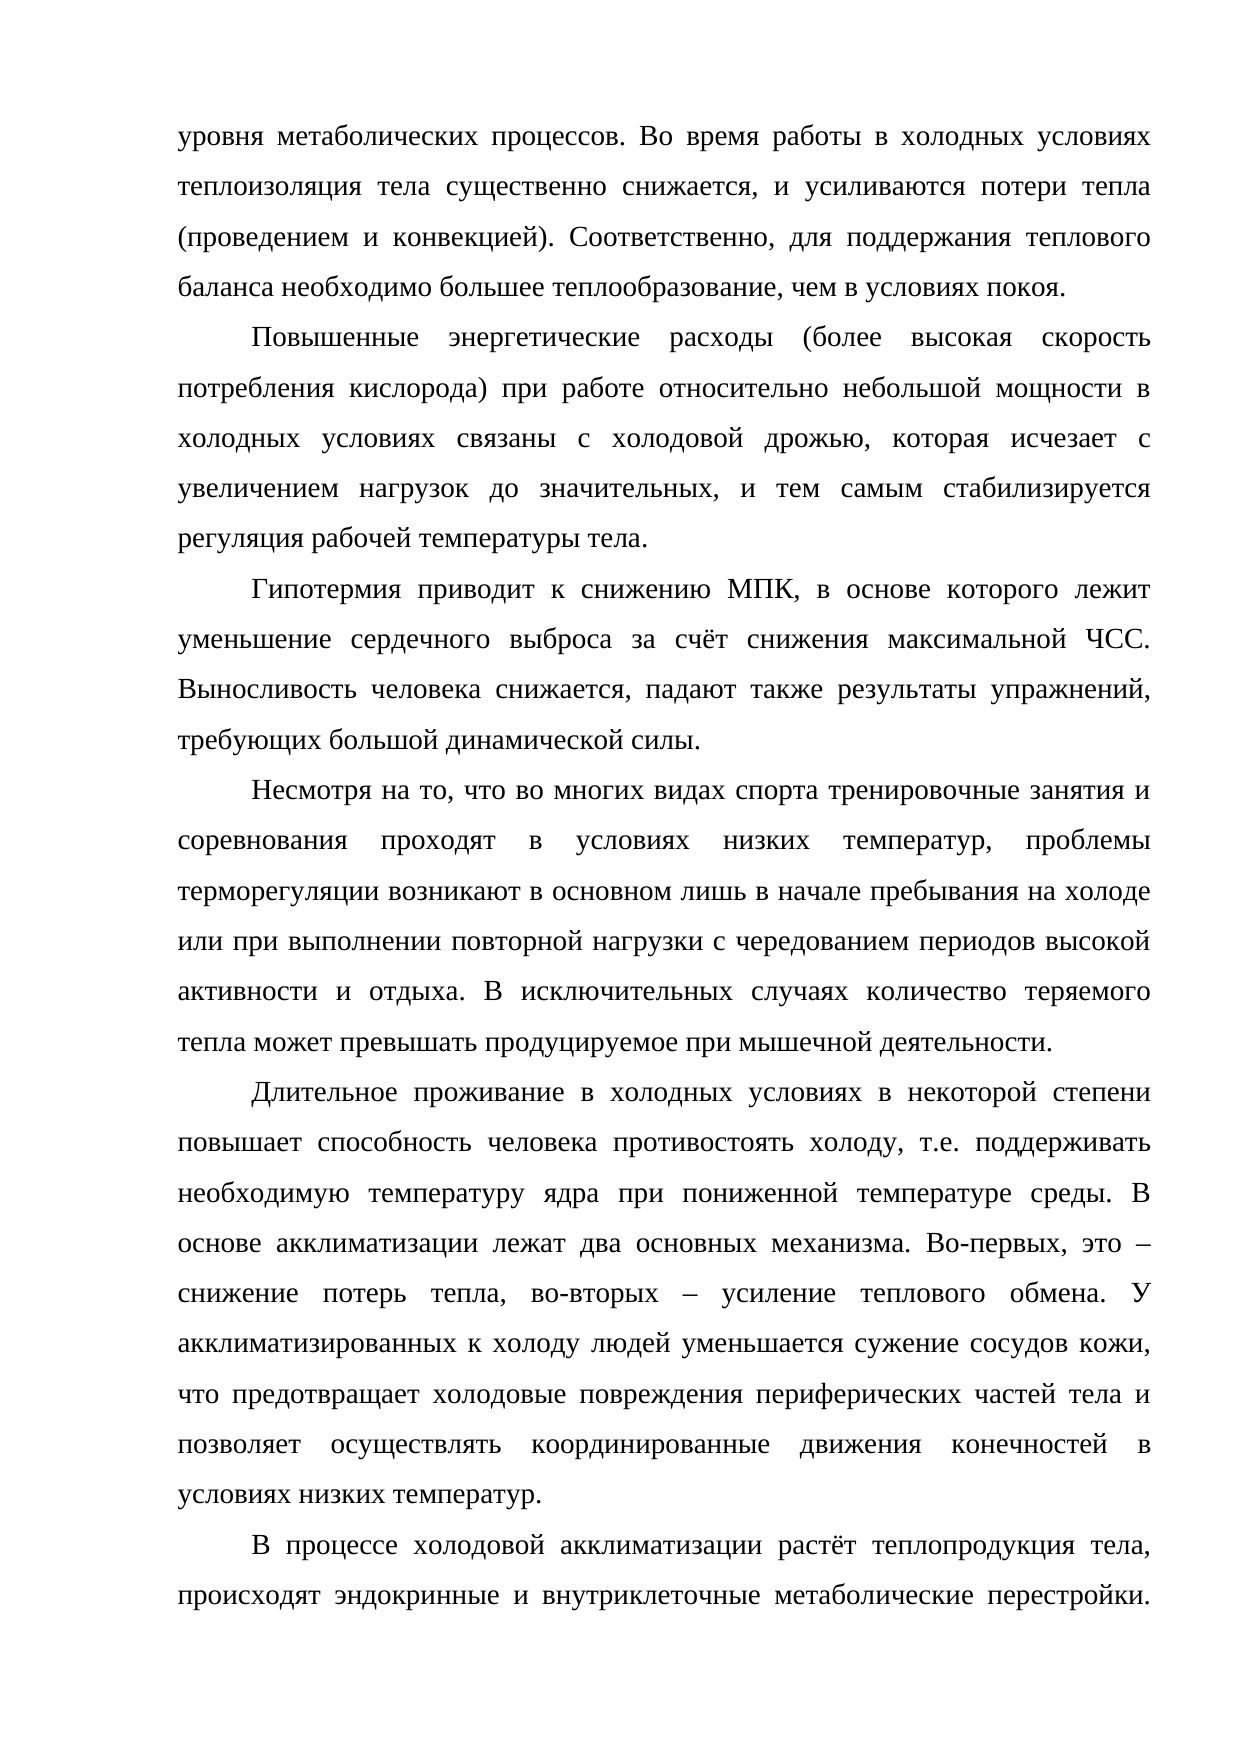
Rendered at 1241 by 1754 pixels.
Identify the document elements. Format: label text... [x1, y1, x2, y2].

text Повышенные энергетические расходы (более высокая скорость потребления кислорода) при работе относительно небольшой мощности в холодных условиях связаны с холодовой дрожью, которая исчезает с увеличением нагрузок до значительных, и тем самым стабилизируется регуляция рабочей температуры тела. [177, 319, 1152, 554]
text Гипотермия приводит к снижению МПК, в основе которого лежит уменьшение сердечного выброса за счёт снижения максимальной ЧСС. Выносливость человека снижается, падают также результаты упражнений, требующих большой динамической силы. [177, 571, 1152, 755]
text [177, 118, 1152, 303]
text Длительное проживание в холодных условиях в некоторой степени повышает способность человека противостоять холоду, т.е. поддерживать необходимую температуру ядра при пониженной температуре среды. В основе акклиматизации лежат два основных механизма. Во-первых, это – снижение потерь тепла, во-вторых – усиление теплового обмена. У акклиматизированных к холоду людей уменьшается сужение сосудов кожи, что предотвращает холодовые повреждения периферических частей тела и позволяет осуществлять координированные движения конечностей в условиях низких температур. [177, 1074, 1152, 1510]
text Несмотря на то, что во многих видах спорта тренировочные занятия и соревнования проходят в условиях низких температур, проблемы терморегуляции возникают в основном лишь в начале пребывания на холоде или при выполнении повторной нагрузки с чередованием периодов высокой активности и отдыха. В исключительных случаях количество теряемого тепла может превышать продуцируемое при мышечной деятельности. [177, 772, 1152, 1057]
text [177, 1527, 1152, 1611]
